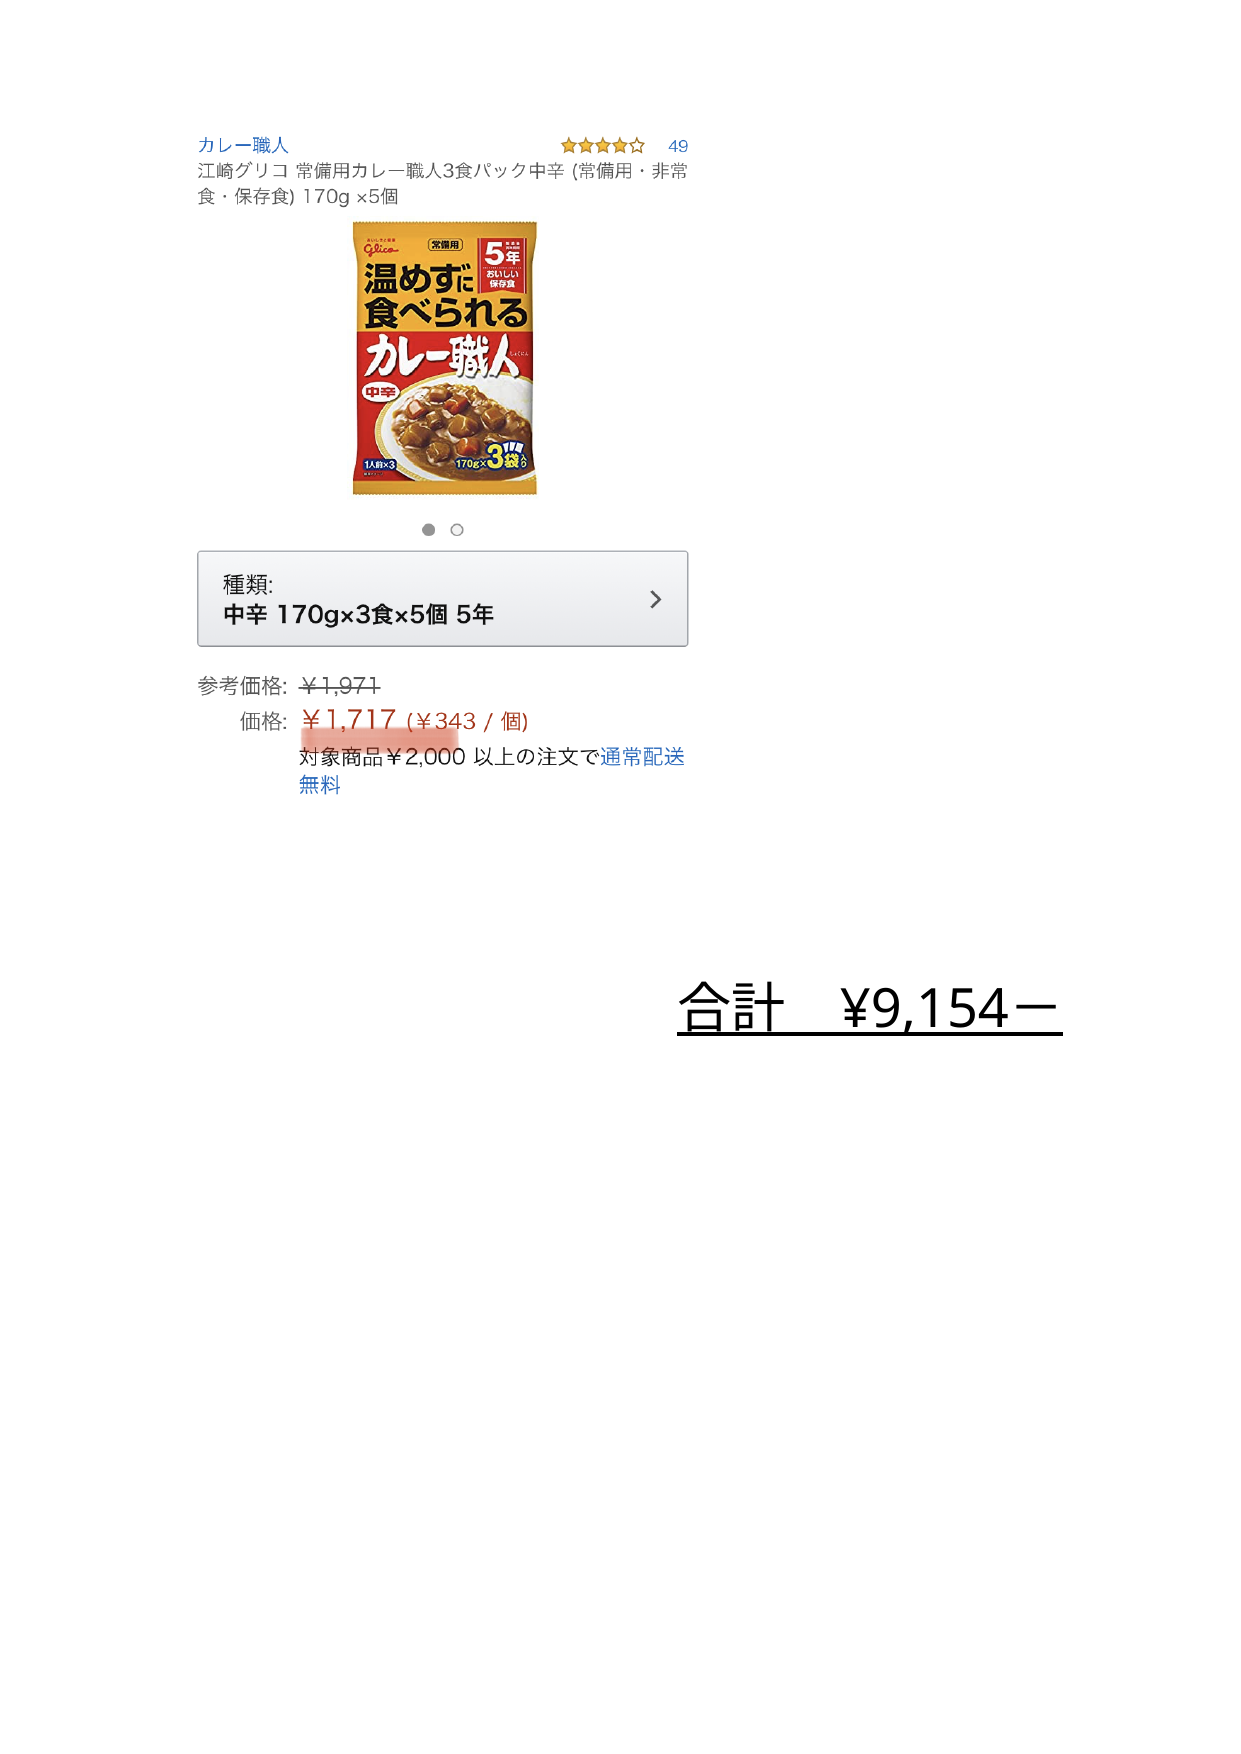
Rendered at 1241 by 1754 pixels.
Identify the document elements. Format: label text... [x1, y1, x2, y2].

text 合計 ¥9,154－ [177, 948, 1063, 1060]
picture [177, 122, 708, 806]
